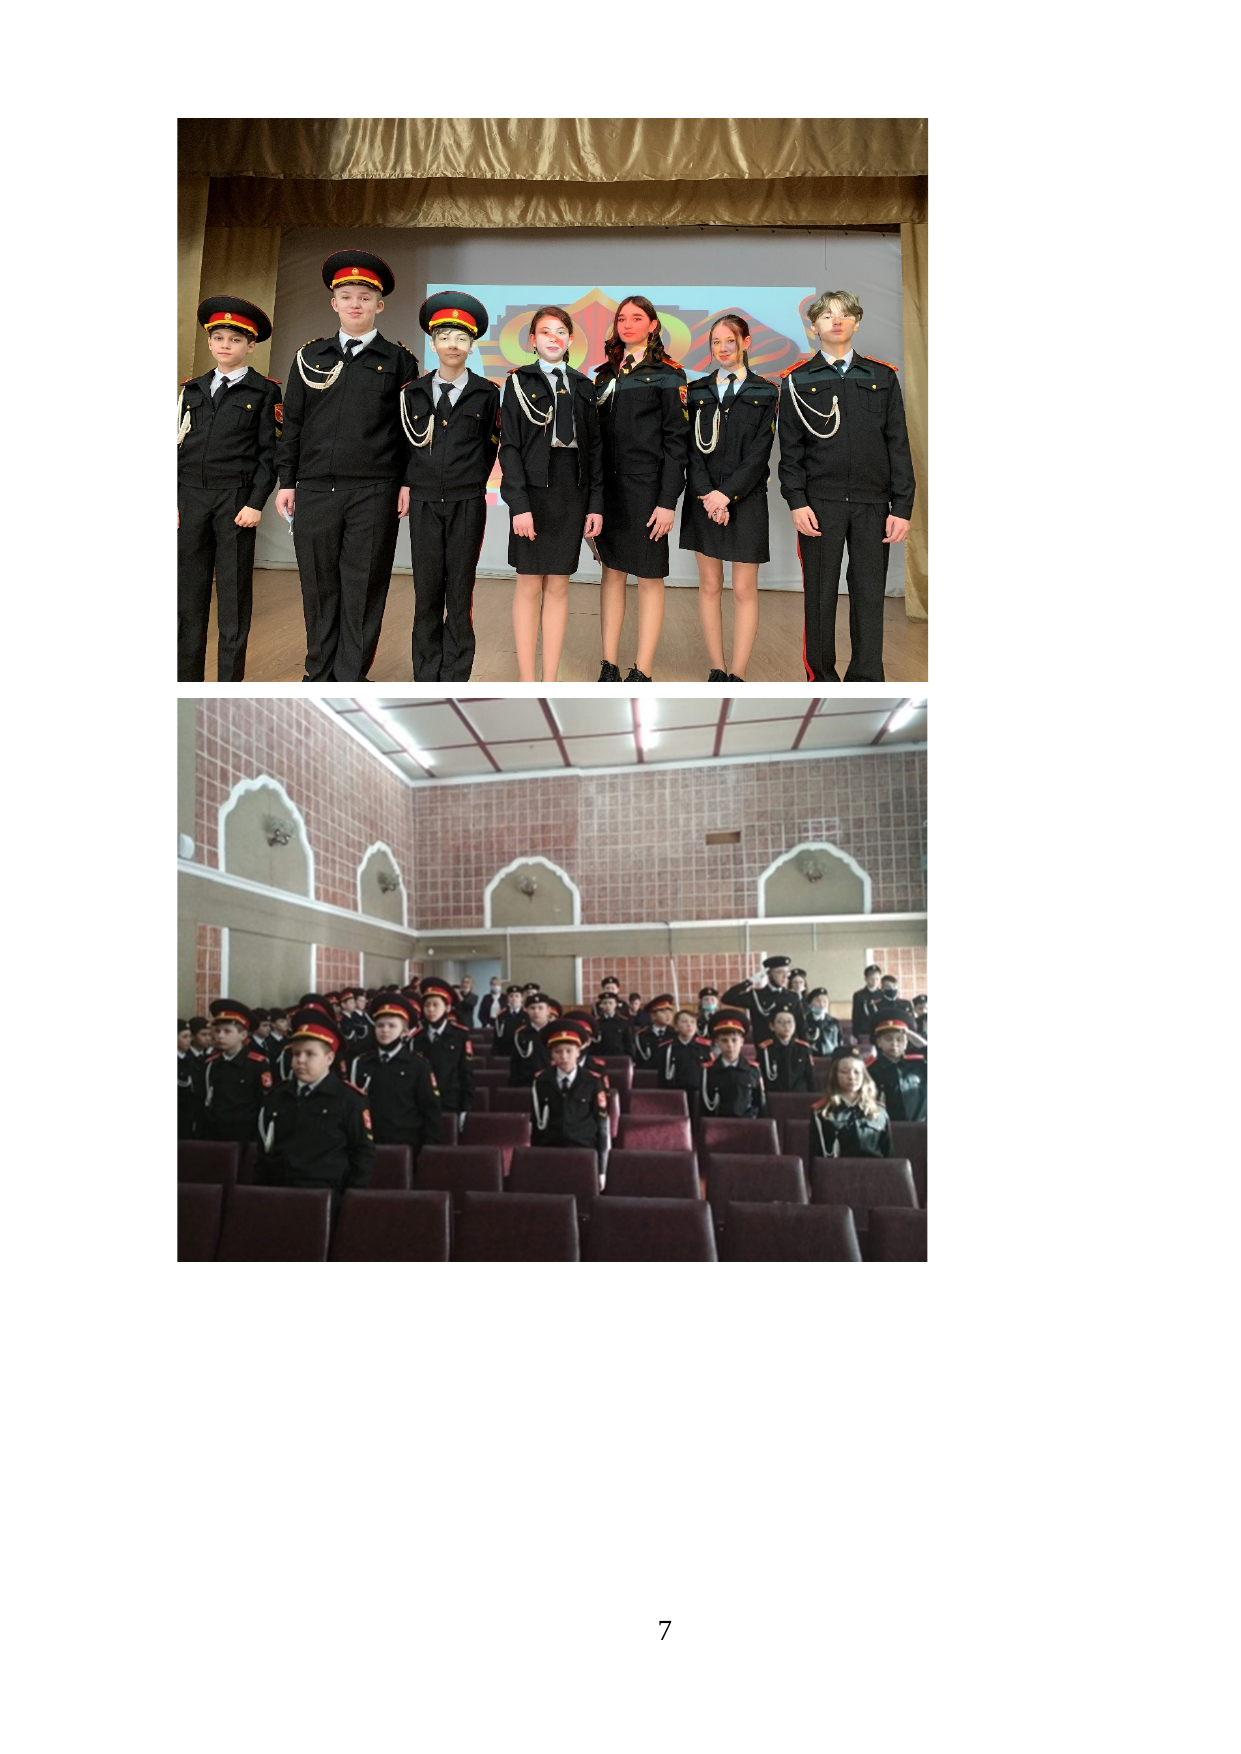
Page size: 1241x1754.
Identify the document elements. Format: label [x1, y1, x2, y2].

picture [177, 118, 929, 682]
picture [177, 698, 928, 1262]
